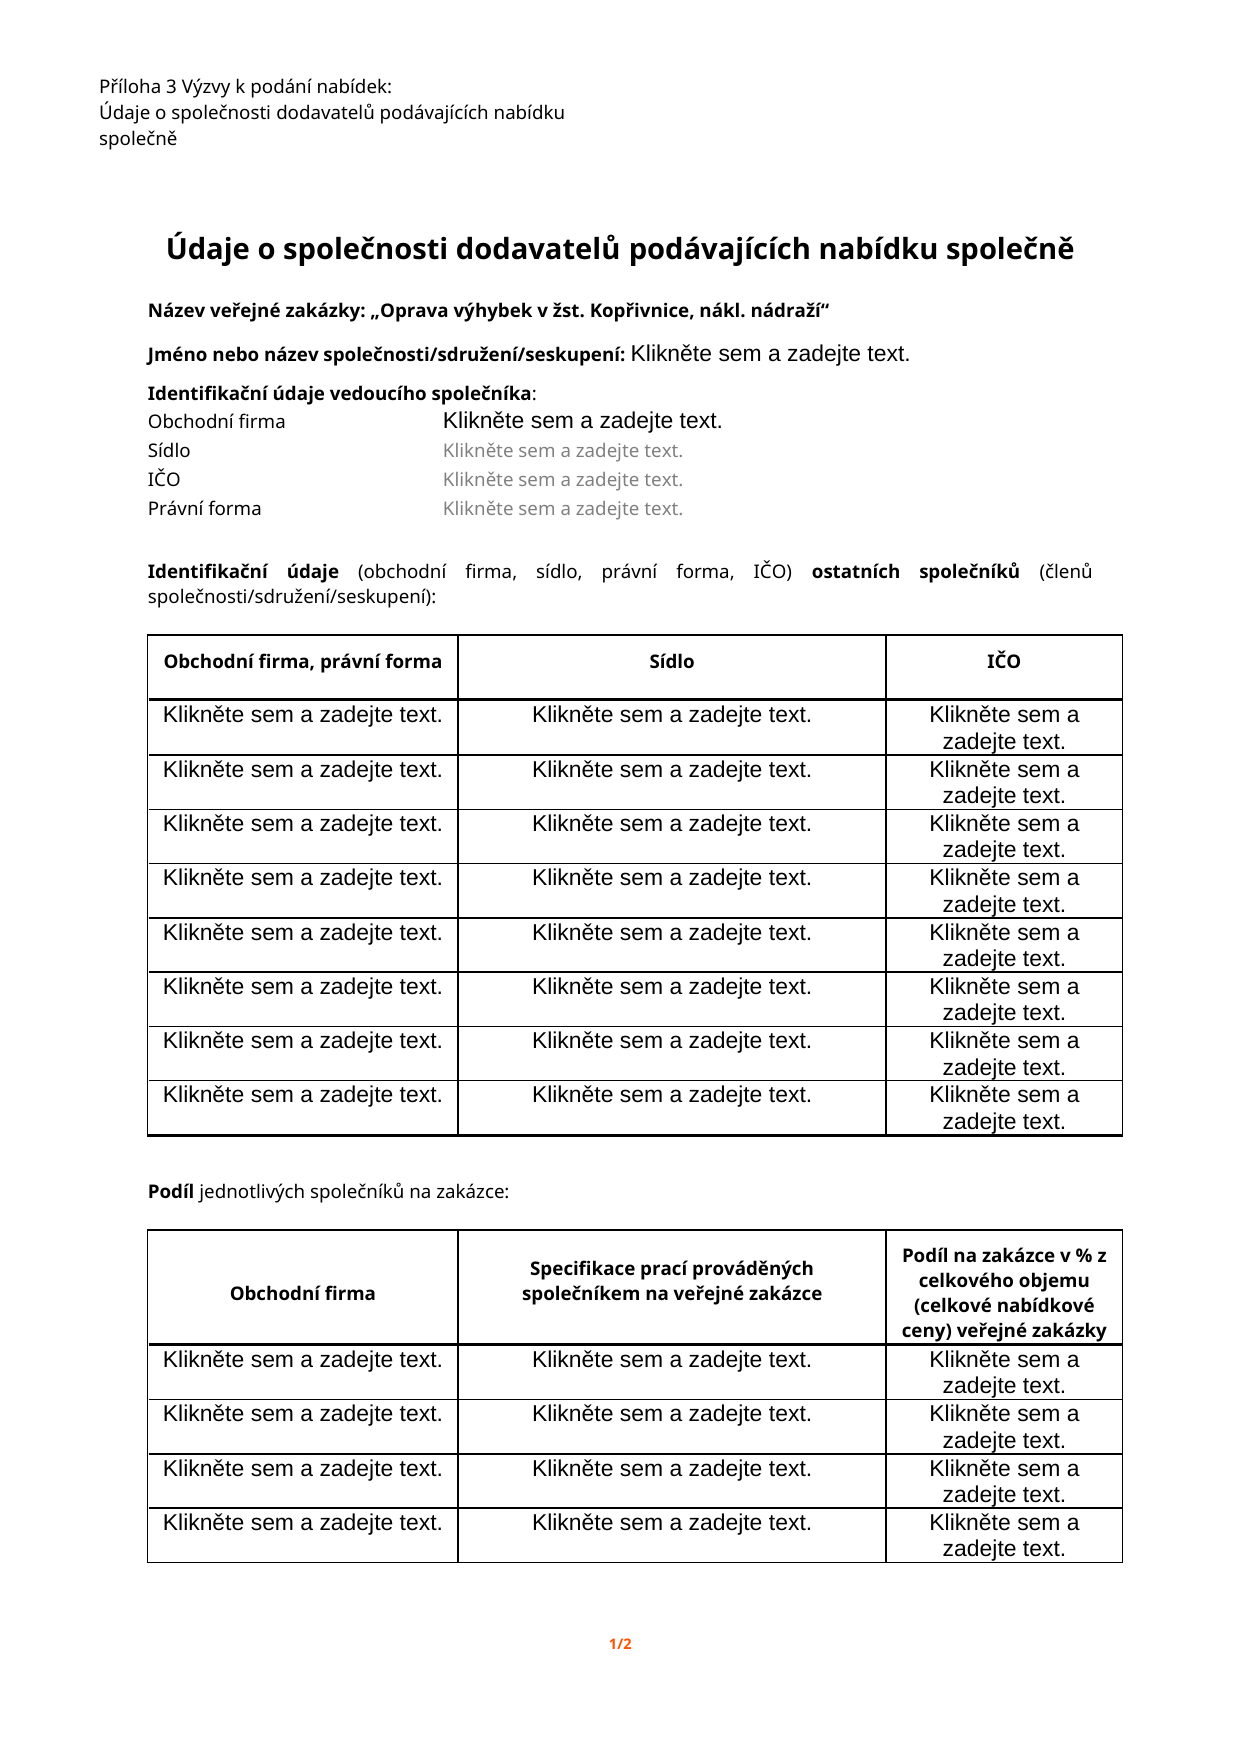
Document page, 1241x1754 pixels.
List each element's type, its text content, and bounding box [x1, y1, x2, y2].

table_header IČO [887, 636, 1122, 698]
title Údaje o společnosti dodavatelů podávajících nabídku společně [148, 228, 1093, 268]
text Identifikační údaje vedoucího společníka: [148, 380, 1093, 405]
text Sídlo [148, 434, 1093, 463]
text Právní forma [148, 492, 1093, 521]
table_header Obchodní firma, právní forma [148, 636, 457, 698]
table_header Specifikace prací prováděných společníkem na veřejné zakázce [459, 1231, 885, 1343]
text Identifikační údaje (obchodní firma, sídlo, právní forma, IČO) ostatních společníků (členů společnosti/sdružení/seskupení): [148, 559, 1093, 609]
table_header Podíl na zakázce v % z celkového objemu (celkové nabídkové ceny) veřejné zakázky [887, 1231, 1122, 1343]
table_header Sídlo [459, 636, 885, 698]
text IČO [148, 463, 1093, 492]
table_header Obchodní firma [148, 1231, 457, 1343]
text Jméno nebo název společnosti/sdružení/seskupení: [148, 336, 1093, 367]
text Podíl jednotlivých společníků na zakázce: [148, 1179, 1093, 1229]
text Obchodní firma [148, 405, 1093, 434]
text Název veřejné zakázky: „Oprava výhybek v žst. Kopřivnice, nákl. nádraží“ [148, 293, 1093, 324]
